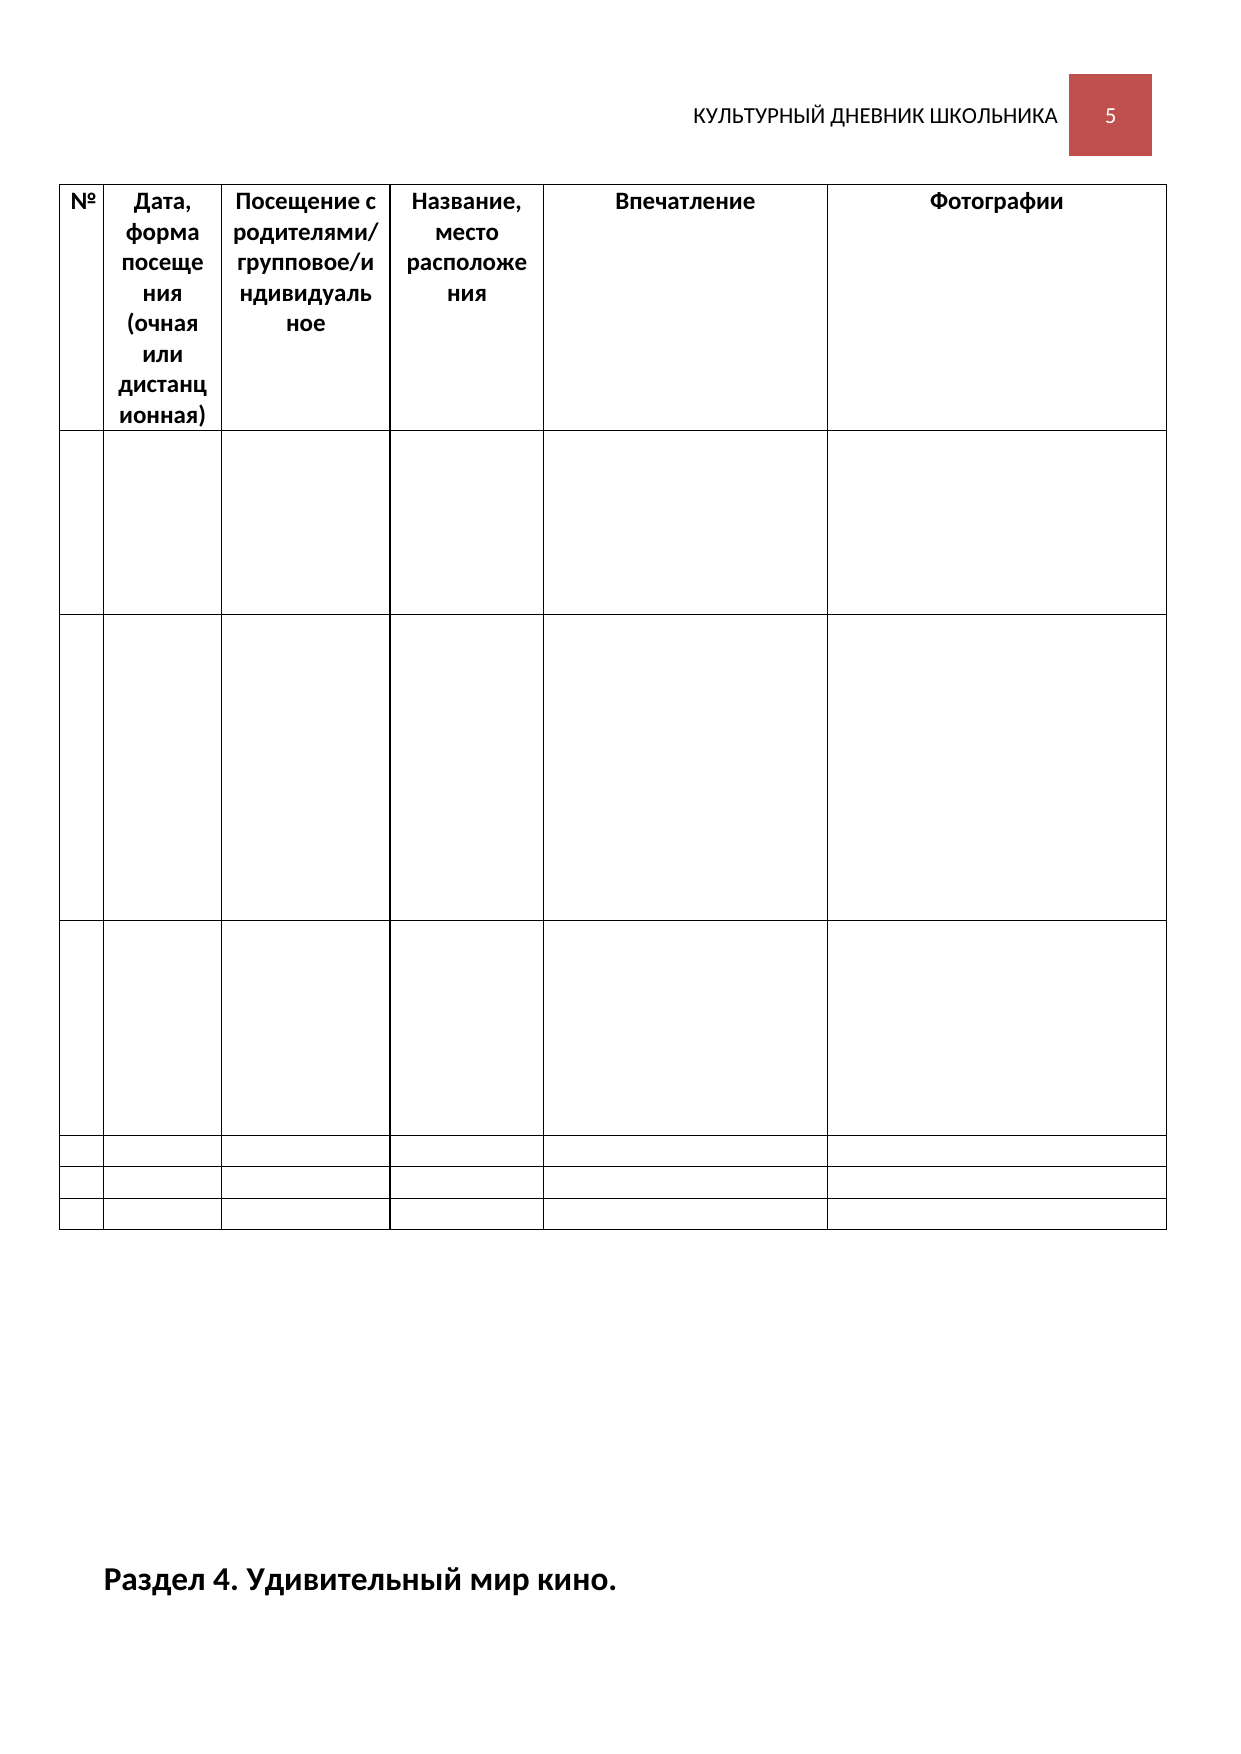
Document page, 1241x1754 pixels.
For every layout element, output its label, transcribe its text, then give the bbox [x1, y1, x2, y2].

table_header Впечатление [544, 185, 827, 429]
table_cell [544, 1167, 827, 1198]
table_header № [60, 185, 103, 429]
table_cell [222, 431, 389, 614]
table_cell [104, 921, 221, 1134]
table_header Дата, форма посещения (очная или дистанционная) [104, 185, 221, 429]
table_cell [60, 1136, 103, 1166]
table_cell [104, 1167, 221, 1198]
table_cell [222, 1136, 389, 1166]
table_cell [544, 431, 827, 614]
table_cell [391, 1199, 543, 1229]
table_header Название, место расположения [391, 185, 543, 429]
table_cell [828, 1199, 1166, 1229]
table_cell [828, 615, 1166, 920]
table_cell [60, 1167, 103, 1198]
table_cell [222, 1167, 389, 1198]
table_cell [222, 1199, 389, 1229]
table_cell [104, 615, 221, 920]
table_cell [391, 431, 543, 614]
table_cell [544, 921, 827, 1134]
text Раздел 4. Удивительный мир кино. [103, 1558, 1152, 1598]
table_cell [828, 1136, 1166, 1166]
table_cell [828, 431, 1166, 614]
table_cell [391, 1136, 543, 1166]
table_header Фотографии [828, 185, 1166, 429]
table_cell [828, 1167, 1166, 1198]
table_cell [60, 921, 103, 1134]
table_cell [222, 615, 389, 920]
table_cell [828, 921, 1166, 1134]
table_cell [544, 1199, 827, 1229]
table_cell [391, 921, 543, 1134]
table_cell [222, 921, 389, 1134]
table_cell [60, 431, 103, 614]
table_cell [104, 1136, 221, 1166]
table_cell [391, 1167, 543, 1198]
table_cell [60, 615, 103, 920]
table_cell [544, 1136, 827, 1166]
table_cell [104, 431, 221, 614]
table_cell [391, 615, 543, 920]
table_cell [60, 1199, 103, 1229]
table_header Посещение с родителями/групповое/индивидуальное [222, 185, 389, 429]
table_cell [544, 615, 827, 920]
table_cell [104, 1199, 221, 1229]
